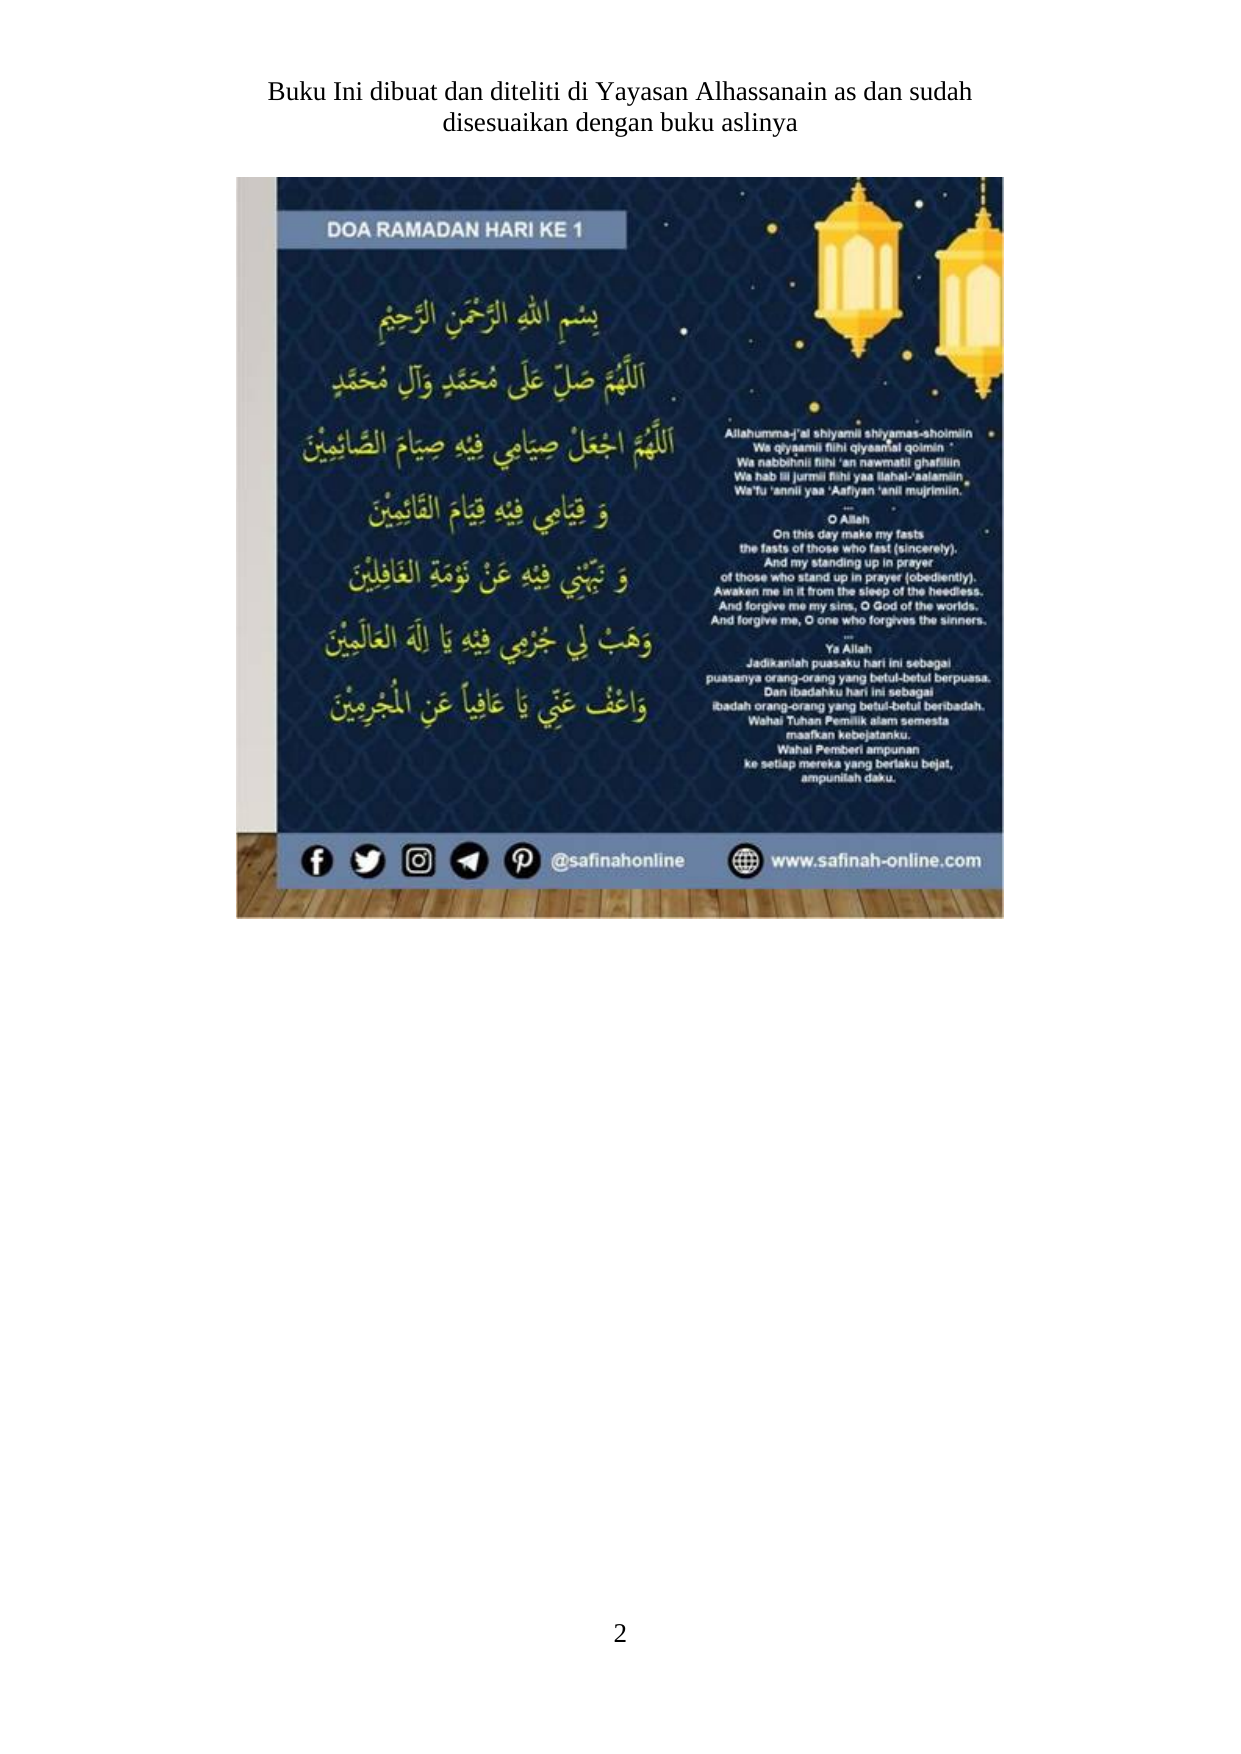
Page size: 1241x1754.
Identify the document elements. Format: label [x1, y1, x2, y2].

picture [236, 177, 1004, 919]
